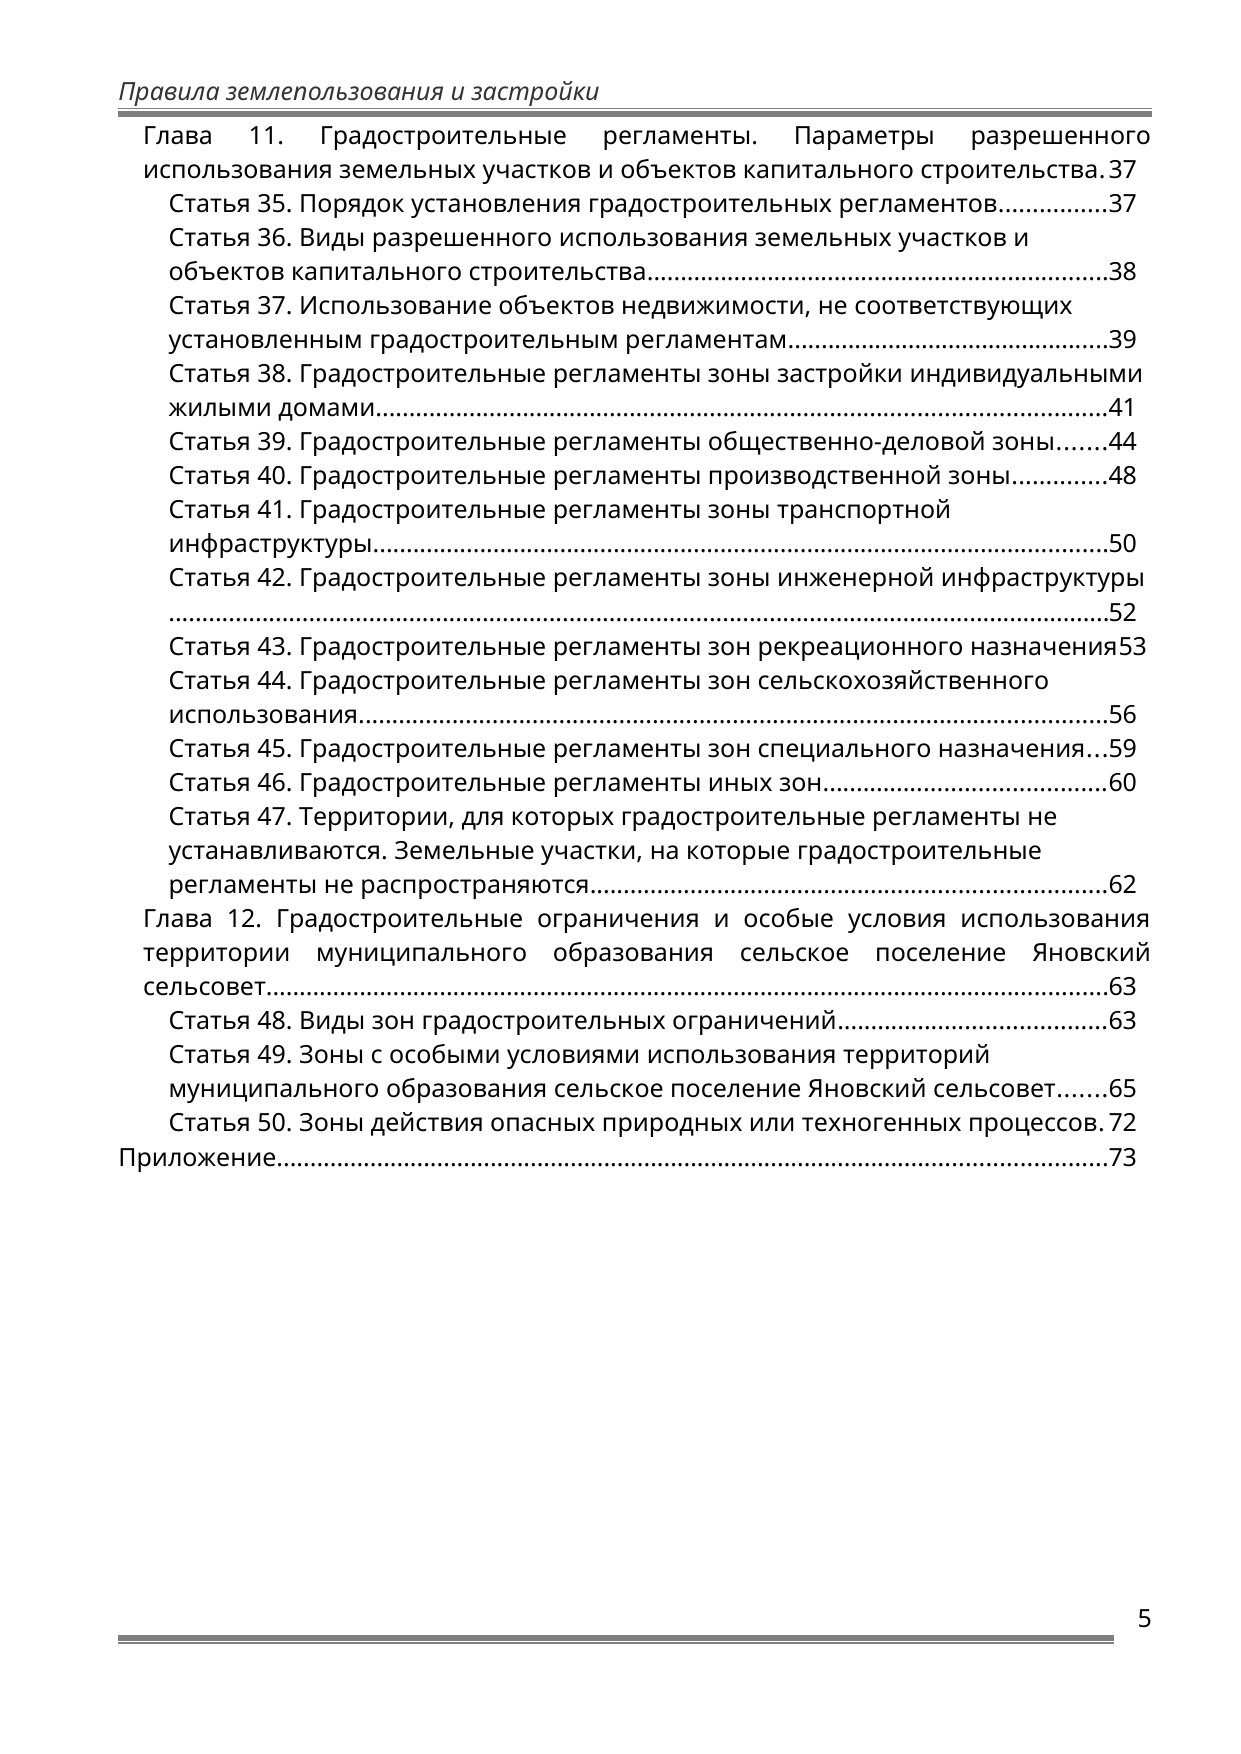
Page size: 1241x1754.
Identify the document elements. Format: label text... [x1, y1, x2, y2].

text Статья 43. Градостроительные регламенты зон рекреационного назначения 53 [168, 628, 1152, 662]
text Статья 49. Зоны с особыми условиями использования территорий муниципального образования сельское поселение Яновский сельсовет 65 [168, 1037, 1152, 1105]
text Приложение 73 [118, 1139, 1137, 1173]
text Статья 46. Градостроительные регламенты иных зон 60 [168, 764, 1152, 798]
text Статья 45. Градостроительные регламенты зон специального назначения 59 [168, 730, 1152, 764]
text Статья 37. Использование объектов недвижимости, не соответствующих установленным градостроительным регламентам 39 [168, 288, 1152, 356]
text Статья 44. Градостроительные регламенты зон сельскохозяйственного использования. 56 [168, 662, 1152, 730]
text Статья 38. Градостроительные регламенты зоны застройки индивидуальными жилыми домами 41 [168, 356, 1152, 424]
text Статья 47. Территории, для которых градостроительные регламенты не устанавливаются. Земельные участки, на которые градостроительные регламенты не распространяются 62 [168, 798, 1152, 901]
text Статья 35. Порядок установления градостроительных регламентов 37 [168, 185, 1152, 219]
text Статья 48. Виды зон градостроительных ограничений 63 [168, 1003, 1152, 1037]
text Статья 42. Градостроительные регламенты зоны инженерной инфраструктуры 52 [168, 560, 1152, 628]
text Статья 50. Зоны действия опасных природных или техногенных процессов 72 [168, 1105, 1152, 1139]
text Статья 41. Градостроительные регламенты зоны транспортной инфраструктуры 50 [168, 492, 1152, 560]
text Статья 39. Градостроительные регламенты общественно-деловой зоны 44 [168, 424, 1152, 458]
text Глава 11. Градостроительные регламенты. Параметры разрешенного использования земельных участков и объектов капитального строительства 37 [143, 117, 1152, 185]
text Глава 12. Градостроительные ограничения и особые условия использования территории муниципального образования сельское поселение Яновский сельсовет 63 [143, 901, 1152, 1003]
text Статья 40. Градостроительные регламенты производственной зоны 48 [168, 458, 1152, 492]
text Статья 36. Виды разрешенного использования земельных участков и объектов капитального строительства 38 [168, 219, 1152, 288]
